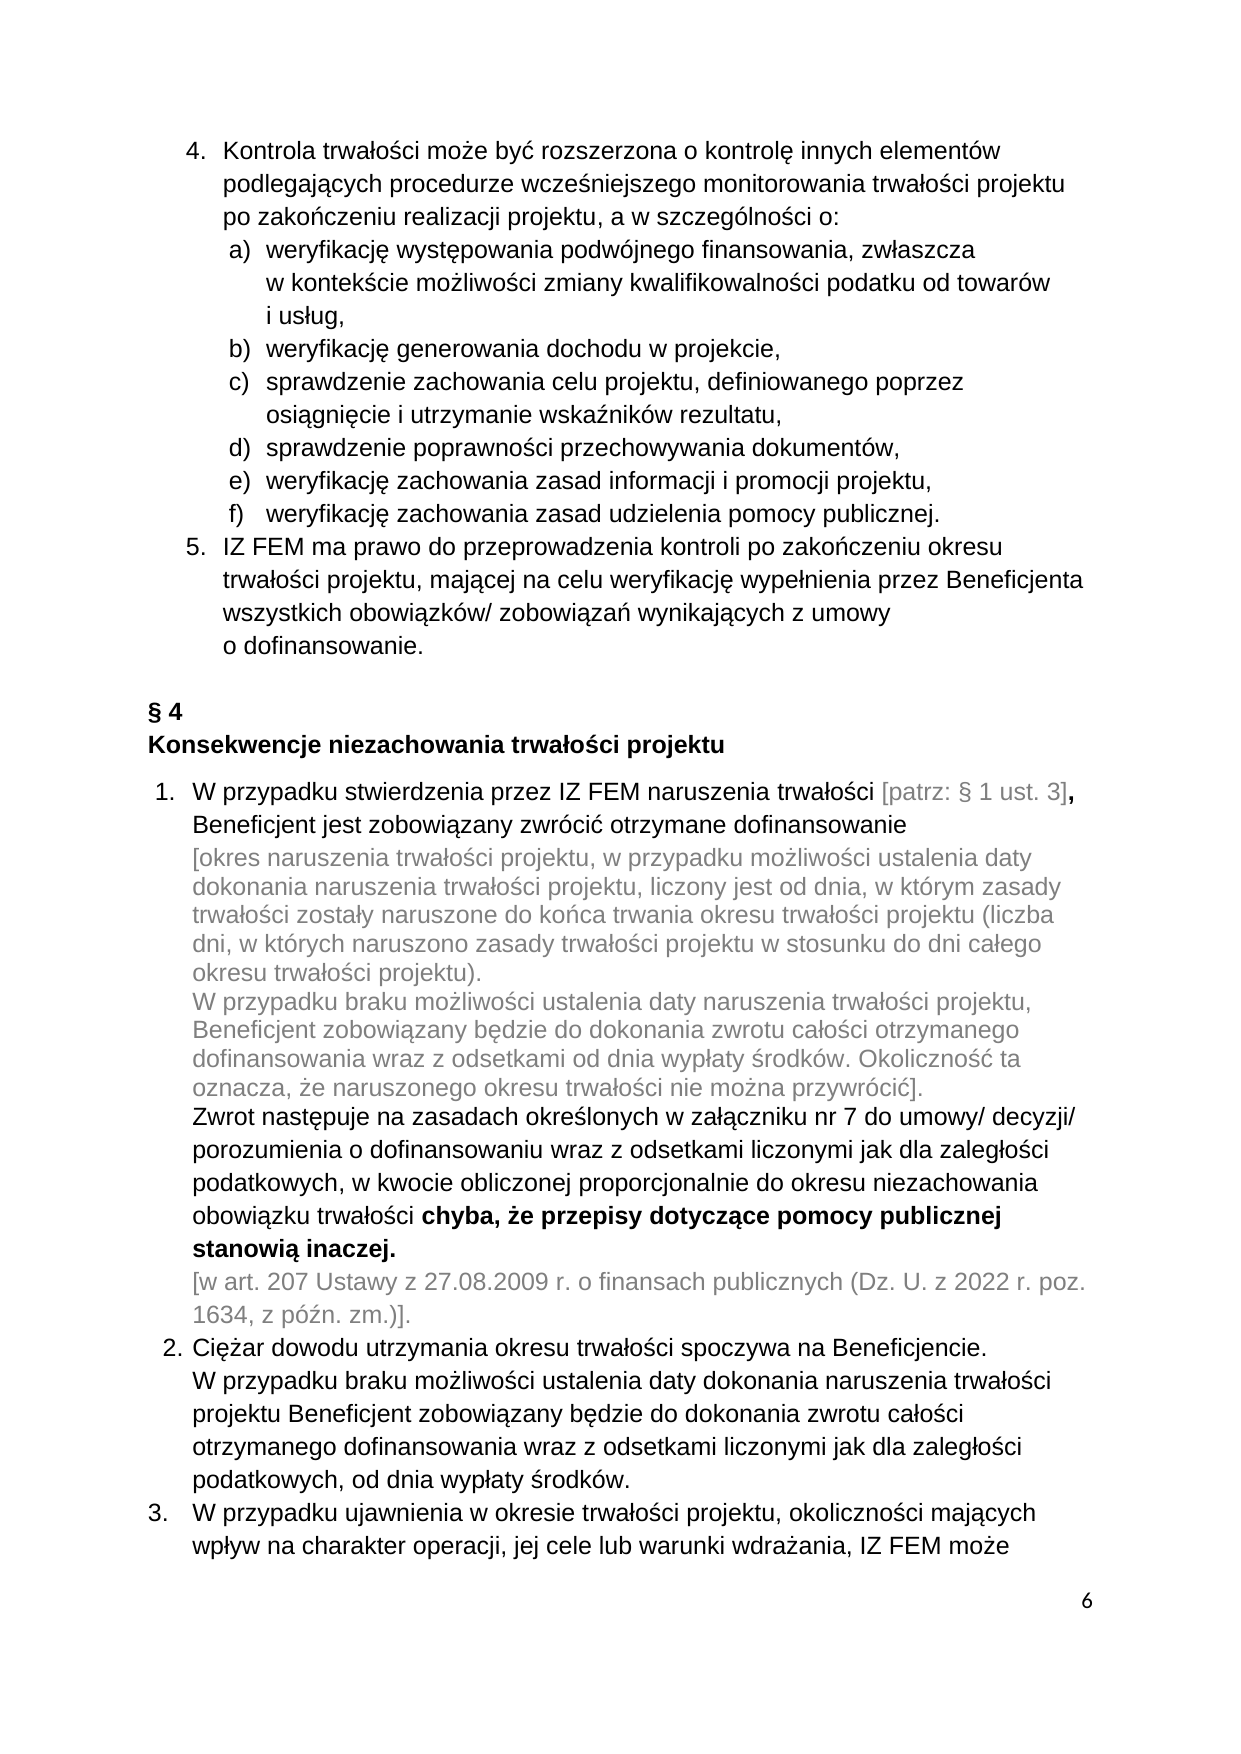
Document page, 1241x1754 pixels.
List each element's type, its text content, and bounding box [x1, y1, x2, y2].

text Zwrot następuje na zasadach określonych w załączniku nr 7 do umowy/ decyzji/ porozumienia o dofinansowaniu wraz z odsetkami liczonymi jak dla zaległości podatkowych, w kwocie obliczonej proporcjonalnie do okresu niezachowania obowiązku trwałości chyba, że przepisy dotyczące pomocy publicznej stanowią inaczej. [192, 1102, 1092, 1263]
list weryfikację zachowania zasad informacji i promocji projektu, [229, 466, 1092, 495]
list weryfikację zachowania zasad udzielenia pomocy publicznej. [229, 499, 1092, 528]
text W przypadku braku możliwości ustalenia daty dokonania naruszenia trwałości projektu Beneficjent zobowiązany będzie do dokonania zwrotu całości otrzymanego dofinansowania wraz z odsetkami liczonymi jak dla zaległości podatkowych, od dnia wypłaty środków. [192, 1366, 1092, 1494]
list W przypadku braku możliwości ustalenia daty naruszenia trwałości projektu, Beneficjent zobowiązany będzie do dokonania zwrotu całości otrzymanego dofinansowania wraz z odsetkami od dnia wypłaty środków. Okoliczność ta oznacza, że naruszonego okresu trwałości nie można przywrócić]. [192, 987, 1092, 1102]
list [148, 1498, 1092, 1560]
text [w art. 207 Ustawy z 27.08.2009 r. o finansach publicznych (Dz. U. z 2022 r. poz. 1634, z późn. zm.)]. [192, 1267, 1092, 1329]
list W przypadku stwierdzenia przez IZ FEM naruszenia trwałości [patrz: § 1 ust. 3], Beneficjent jest zobowiązany zwrócić otrzymane dofinansowanie [154, 777, 1092, 839]
list weryfikację występowania podwójnego finansowania, zwłaszcza w kontekście możliwości zmiany kwalifikowalności podatku od towarów i usług, [229, 235, 1092, 330]
list weryfikację generowania dochodu w projekcie, [229, 334, 1092, 363]
list sprawdzenie poprawności przechowywania dokumentów, [229, 433, 1092, 462]
list [okres naruszenia trwałości projektu, w przypadku możliwości ustalenia daty dokonania naruszenia trwałości projektu, liczony jest od dnia, w którym zasady trwałości zostały naruszone do końca trwania okresu trwałości projektu (liczba dni, w których naruszono zasady trwałości projektu w stosunku do dni całego okresu trwałości projektu). [192, 843, 1092, 987]
text Konsekwencje niezachowania trwałości projektu [148, 730, 1092, 759]
list IZ FEM ma prawo do przeprowadzenia kontroli po zakończeniu okresu trwałości projektu, mającej na celu weryfikację wypełnienia przez Beneficjenta wszystkich obowiązków/ zobowiązań wynikających z umowy o dofinansowanie. [186, 532, 1092, 660]
text § 4 [148, 697, 1092, 726]
list sprawdzenie zachowania celu projektu, definiowanego poprzez osiągnięcie i utrzymanie wskaźników rezultatu, [229, 367, 1092, 429]
list Ciężar dowodu utrzymania okresu trwałości spoczywa na Beneficjencie. [162, 1333, 1092, 1362]
list Kontrola trwałości może być rozszerzona o kontrolę innych elementów podlegających procedurze wcześniejszego monitorowania trwałości projektu po zakończeniu realizacji projektu, a w szczególności o: [186, 136, 1092, 231]
